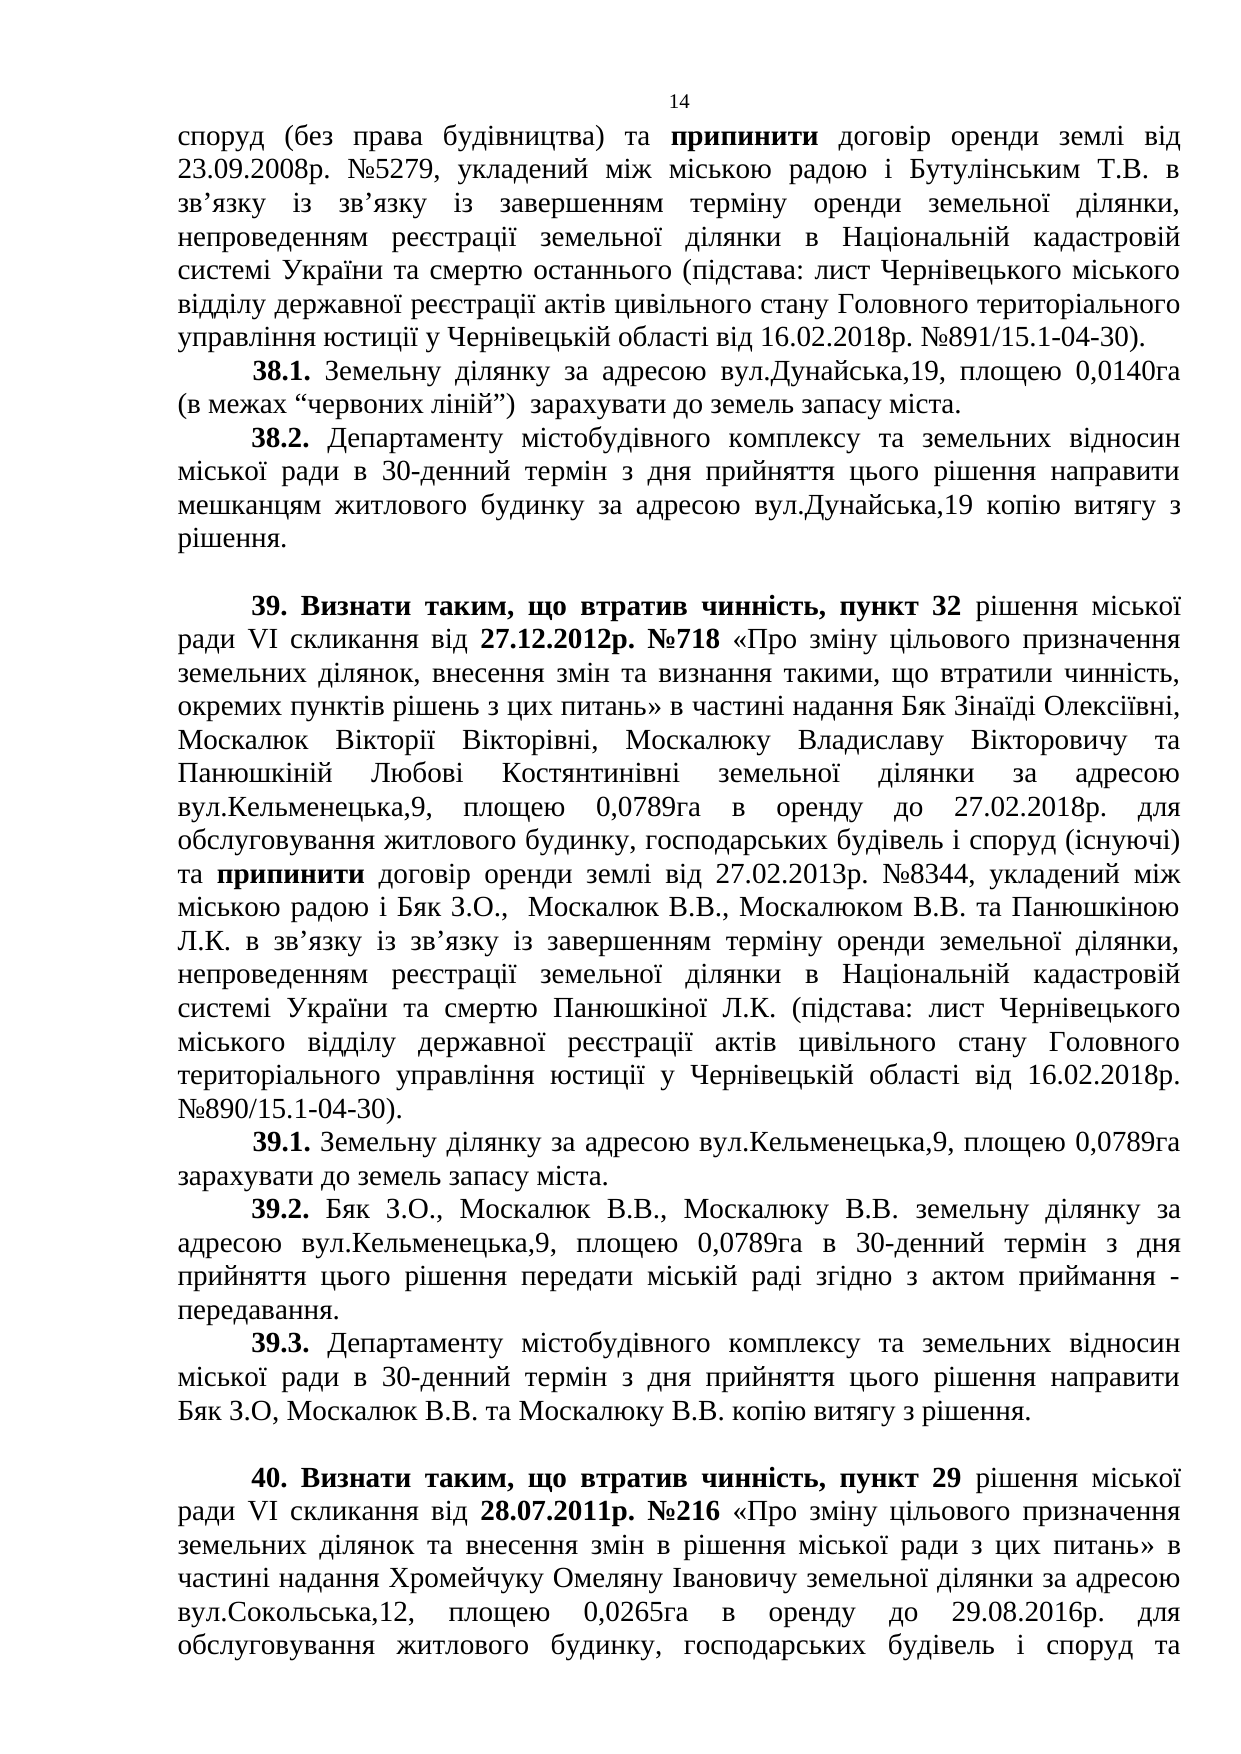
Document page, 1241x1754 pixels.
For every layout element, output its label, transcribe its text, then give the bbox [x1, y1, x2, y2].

text 38.2. Департаменту містобудівного комплексу та земельних відносин міської ради в 30-денний термін з дня прийняття цього рішення направити мешканцям житлового будинку за адресою вул.Дунайська,19 копію витягу з рішення. [177, 420, 1181, 554]
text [177, 1460, 1181, 1661]
text 38.1. Земельну ділянку за адресою вул.Дунайська,19, площею 0,0140га (в межах “червоних ліній”) зарахувати до земель запасу міста. [177, 353, 1181, 420]
text 39.2. Бяк З.О., Москалюк В.В., Москалюку В.В. земельну ділянку за адресою вул.Кельменецька,9, площею 0,0789га в 30-денний термін з дня прийняття цього рішення передати міській раді згідно з актом приймання - передавання. [177, 1191, 1181, 1326]
text 39.3. Департаменту містобудівного комплексу та земельних відносин міської ради в 30-денний термін з дня прийняття цього рішення направити Бяк З.О, Москалюк В.В. та Москалюку В.В. копію витягу з рішення. [177, 1326, 1181, 1426]
text 39. Визнати таким, що втратив чинність, пункт 32 рішення міської ради VІ скликання від 27.12.2012р. №718 «Про зміну цільового призначення земельних ділянок, внесення змін та визнання такими, що втратили чинність, окремих пунктів рішень з цих питань» в частині надання Бяк Зінаїді Олексіївні, Москалюк Вікторії Вікторівні, Москалюку Владиславу Вікторовичу та Панюшкіній Любові Костянтинівні земельної ділянки за адресою вул.Кельменецька,9, площею 0,0789га в оренду до 27.02.2018р. для обслуговування житлового будинку, господарських будівель і споруд (існуючі) та припинити договір оренди землі від 27.02.2013р. №8344, укладений між міською радою і Бяк З.О., Москалюк В.В., Москалюком В.В. та Панюшкіною Л.К. в зв’язку із зв’язку із завершенням терміну оренди земельної ділянки, непроведенням реєстрації земельної ділянки в Національній кадастровій системі України та смертю Панюшкіної Л.К. (підстава: лист Чернівецького міського відділу державної реєстрації актів цивільного стану Головного територіального управління юстиції у Чернівецькій області від 16.02.2018р. №890/15.1-04-30). [177, 588, 1181, 1124]
text 39.1. Земельну ділянку за адресою вул.Кельменецька,9, площею 0,0789га зарахувати до земель запасу міста. [177, 1124, 1181, 1191]
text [177, 118, 1181, 353]
